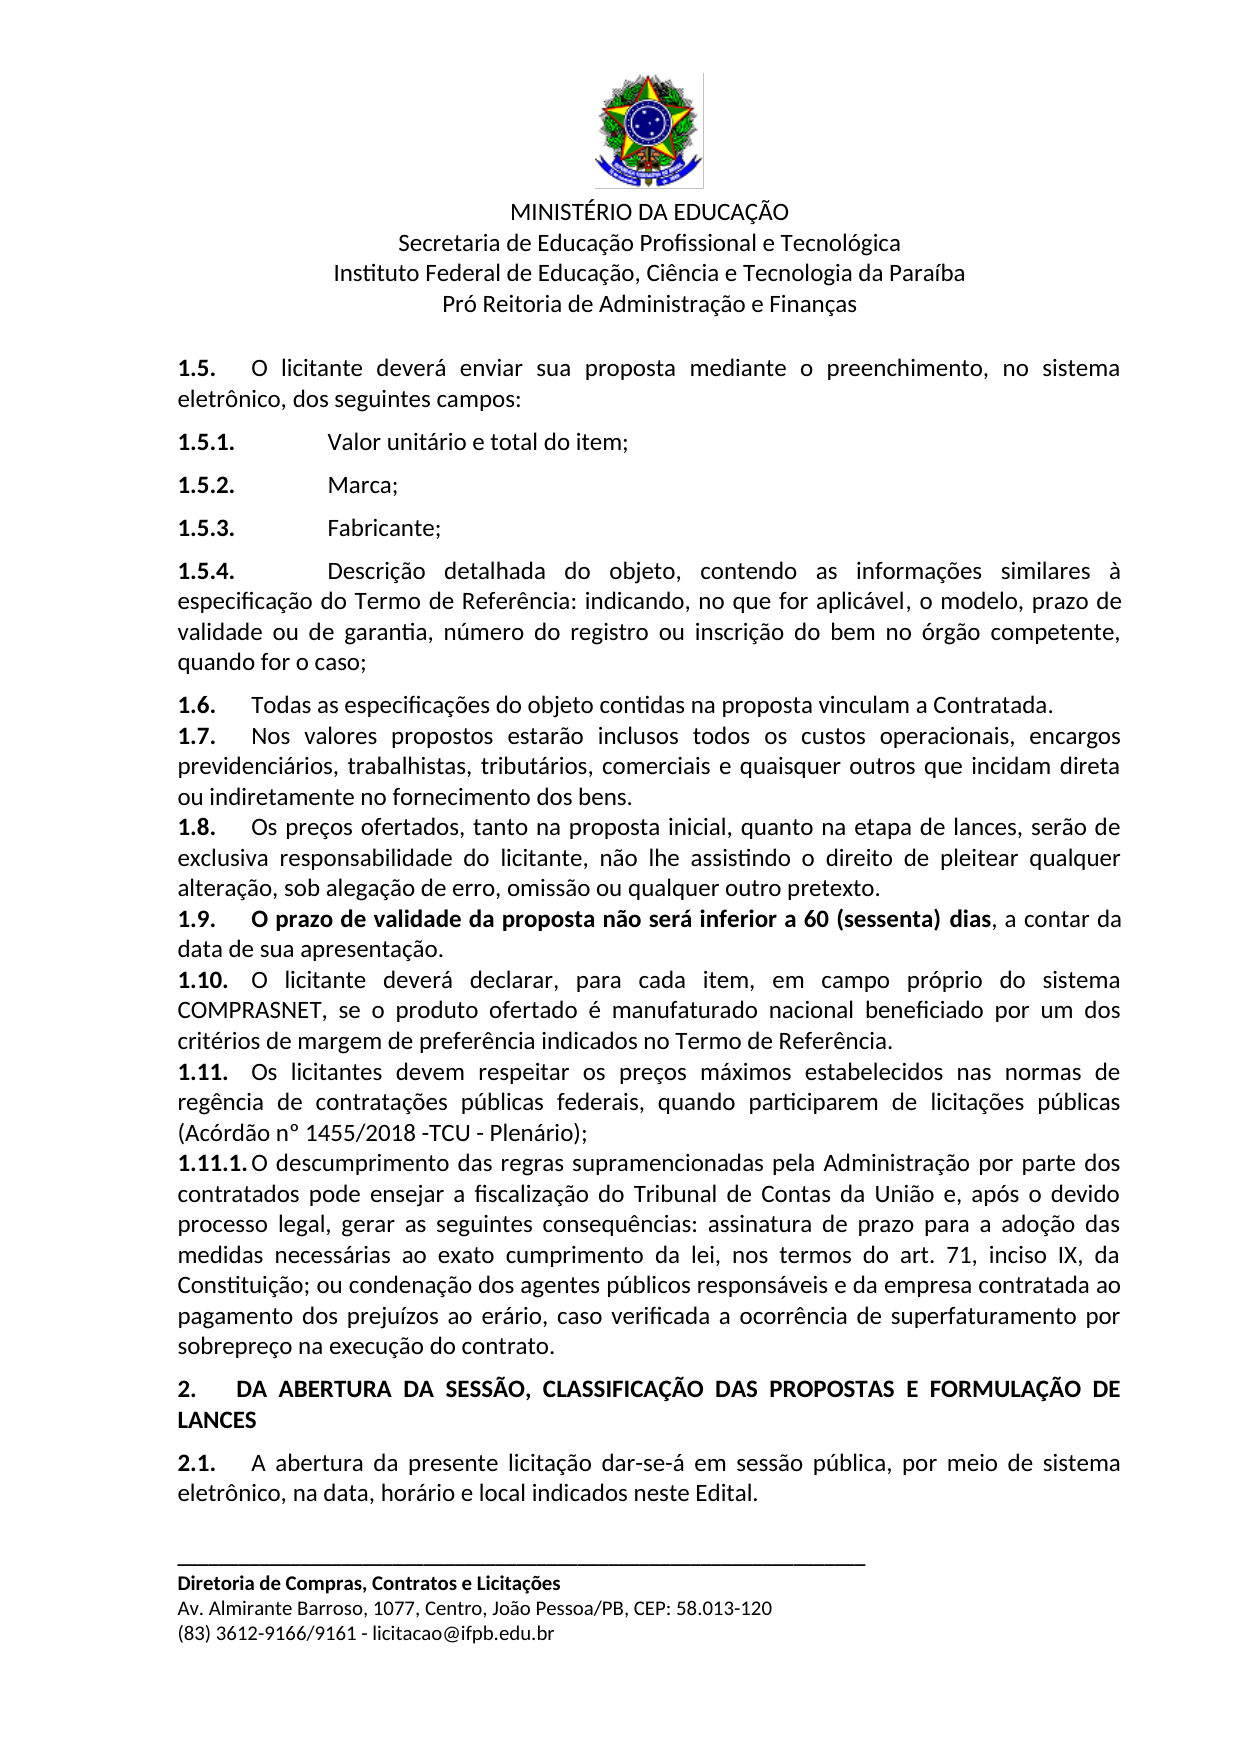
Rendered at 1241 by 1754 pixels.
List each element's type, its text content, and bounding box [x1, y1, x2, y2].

list A abertura da presente licitação dar-se-á em sessão pública, por meio de sistema eletrônico, na data, horário e local indicados neste Edital. [177, 1447, 1122, 1508]
list Descrição detalhada do objeto, contendo as informações similares à especificação do Termo de Referência: indicando, no que for aplicável, o modelo, prazo de validade ou de garantia, número do registro ou inscrição do bem no órgão competente, quando for o caso; [177, 555, 1122, 677]
list Os preços ofertados, tanto na proposta inicial, quanto na etapa de lances, serão de exclusiva responsabilidade do licitante, não lhe assistindo o direito de pleitear qualquer alteração, sob alegação de erro, omissão ou qualquer outro pretexto. [177, 812, 1122, 903]
list O licitante deverá enviar sua proposta mediante o preenchimento, no sistema eletrônico, dos seguintes campos: [177, 352, 1122, 413]
list O licitante deverá declarar, para cada item, em campo próprio do sistema COMPRASNET, se o produto ofertado é manufaturado nacional beneficiado por um dos critérios de margem de preferência indicados no Termo de Referência. [177, 964, 1122, 1056]
picture [595, 73, 705, 190]
list Valor unitário e total do item; [177, 426, 1122, 456]
list Todas as especificações do objeto contidas na proposta vinculam a Contratada. [177, 689, 1122, 720]
list DA ABERTURA DA SESSÃO, CLASSIFICAÇÃO DAS PROPOSTAS E FORMULAÇÃO DE LANCES [177, 1373, 1122, 1434]
list Os licitantes devem respeitar os preços máximos estabelecidos nas normas de regência de contratações públicas federais, quando participarem de licitações públicas (Acórdão nº 1455/2018 -TCU - Plenário); [177, 1056, 1122, 1147]
list Fabricante; [177, 512, 1122, 542]
list O descumprimento das regras supramencionadas pela Administração por parte dos contratados pode ensejar a fiscalização do Tribunal de Contas da União e, após o devido processo legal, gerar as seguintes consequências: assinatura de prazo para a adoção das medidas necessárias ao exato cumprimento da lei, nos termos do art. 71, inciso IX, da Constituição; ou condenação dos agentes públicos responsáveis e da empresa contratada ao pagamento dos prejuízos ao erário, caso verificada a ocorrência de superfaturamento por sobrepreço na execução do contrato. [177, 1147, 1122, 1361]
list Marca; [177, 469, 1122, 499]
list O prazo de validade da proposta não será inferior a 60 (sessenta) dias, a contar da data de sua apresentação. [177, 903, 1122, 964]
list Nos valores propostos estarão inclusos todos os custos operacionais, encargos previdenciários, trabalhistas, tributários, comerciais e quaisquer outros que incidam direta ou indiretamente no fornecimento dos bens. [177, 720, 1122, 812]
